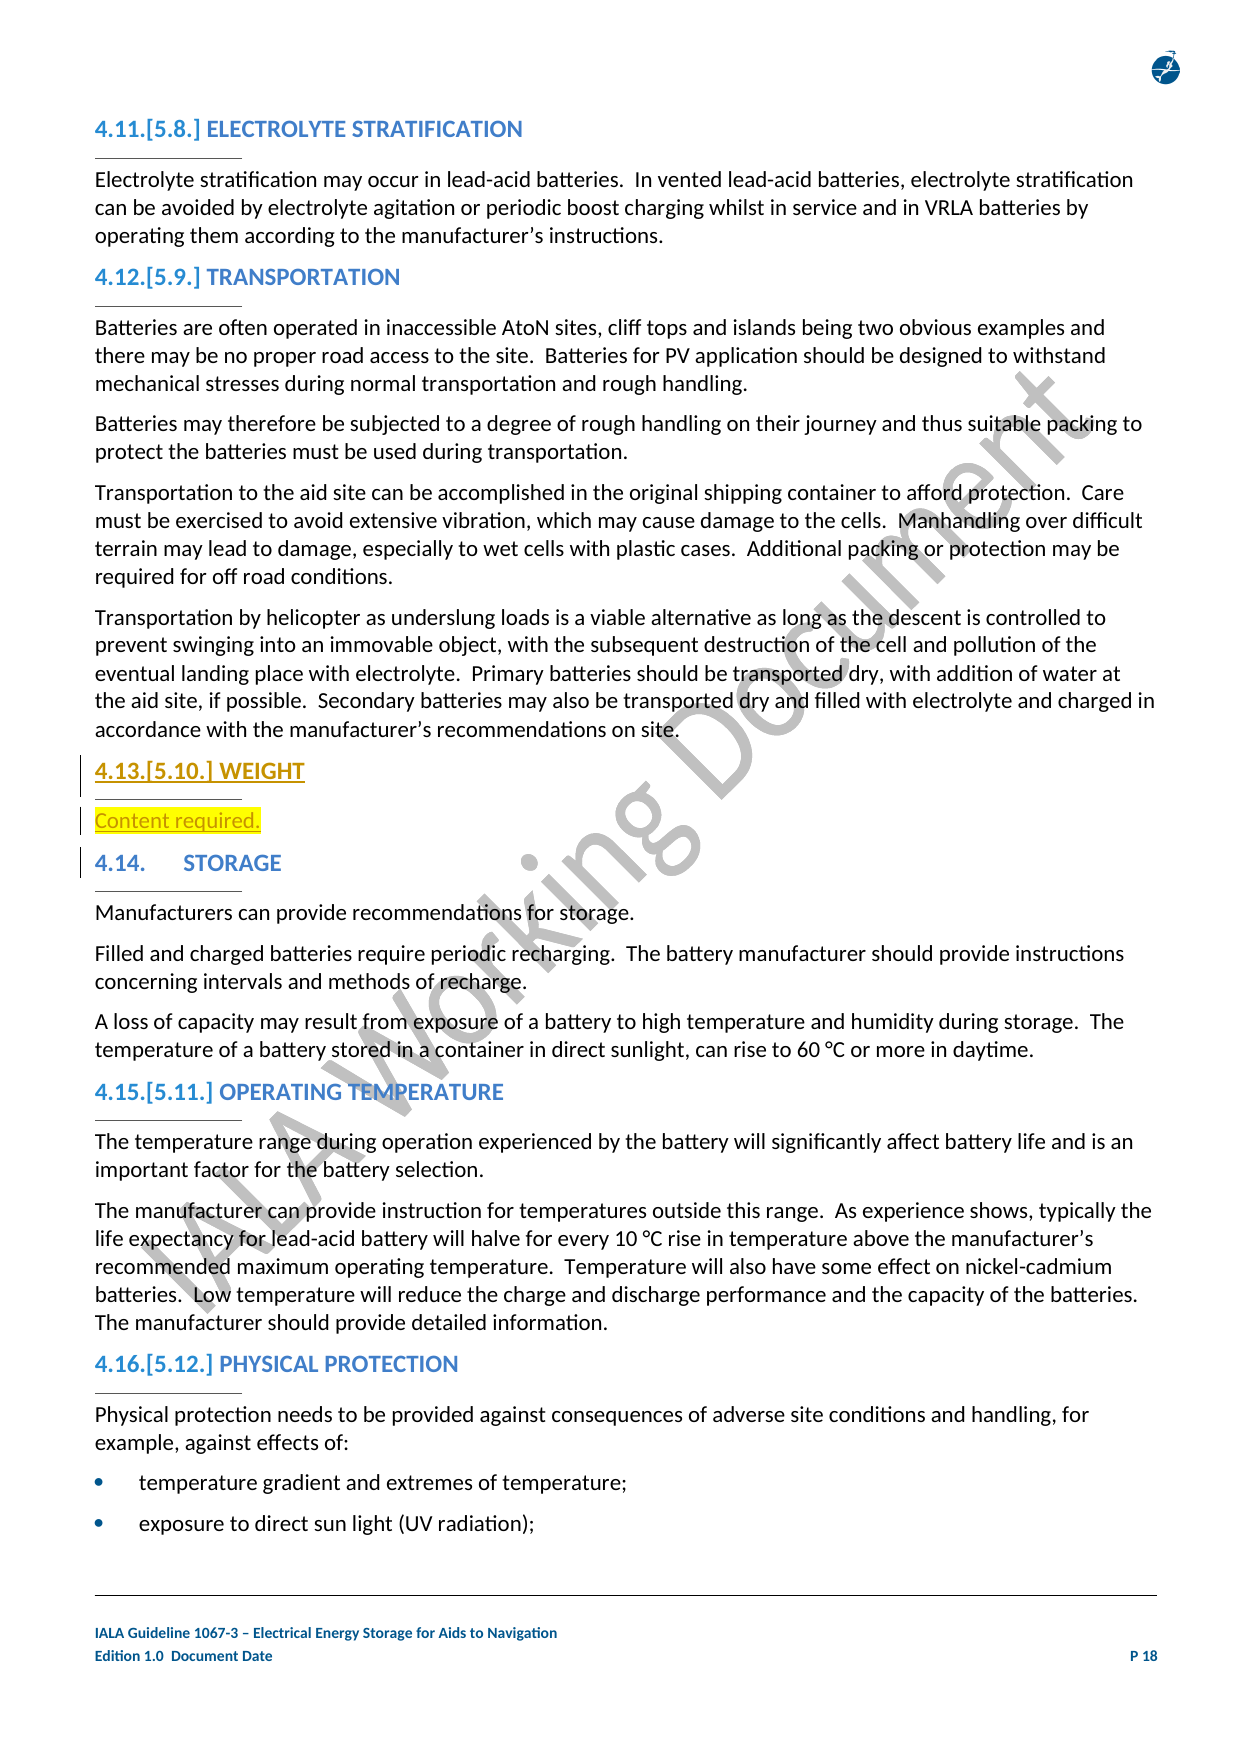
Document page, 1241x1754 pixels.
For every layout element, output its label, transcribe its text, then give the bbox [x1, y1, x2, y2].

picture [1120, 0, 1239, 119]
subtitle Storage [94, 847, 1157, 878]
text Filled and charged batteries require periodic recharging. The battery manufacturer should provide instructions concerning intervals and methods of recharge. [94, 939, 1157, 995]
text Transportation by helicopter as underslung loads is a viable alternative as long as the descent is controlled to prevent swinging into an immovable object, with the subsequent destruction of the cell and pollution of the eventual landing place with electrolyte. Primary batteries should be transported dry, with addition of water at the aid site, if possible. Secondary batteries may also be transported dry and filled with electrolyte and charged in accordance with the manufacturer’s recommendations on site. [94, 603, 1157, 743]
text temperature gradient and extremes of temperature; [94, 1468, 1157, 1496]
subtitle Transportation [94, 262, 1157, 292]
text A loss of capacity may result from exposure of a battery to high temperature and humidity during storage. The temperature of a battery stored in a container in direct sunlight, can rise to 60 °C or more in daytime. [94, 1007, 1157, 1063]
text Physical protection needs to be provided against consequences of adverse site conditions and handling, for example, against effects of: [94, 1400, 1157, 1456]
subtitle Electrolyte stratification [94, 114, 1157, 144]
subtitle Physical protection [94, 1348, 1157, 1379]
text Batteries may therefore be subjected to a degree of rough handling on their journey and thus suitable packing to protect the batteries must be used during transportation. [94, 409, 1157, 466]
text Manufacturers can provide recommendations for storage. [94, 898, 1157, 926]
text Transportation to the aid site can be accomplished in the original shipping container to afford protection. Care must be exercised to avoid extensive vibration, which may cause damage to the cells. Manhandling over difficult terrain may lead to damage, especially to wet cells with plastic cases. Additional packing or protection may be required for off road conditions. [94, 478, 1157, 590]
text Batteries are often operated in inaccessible AtoN sites, cliff tops and islands being two obvious examples and there may be no proper road access to the site. Batteries for PV application should be designed to withstand mechanical stresses during normal transportation and rough handling. [94, 313, 1157, 397]
text The manufacturer can provide instruction for temperatures outside this range. As experience shows, typically the life expectancy for lead-acid battery will halve for every 10 °C rise in temperature above the manufacturer’s recommended maximum operating temperature. Temperature will also have some effect on nickel-cadmium batteries. Low temperature will reduce the charge and discharge performance and the capacity of the batteries. The manufacturer should provide detailed information. [94, 1196, 1157, 1336]
text exposure to direct sun light (UV radiation); [94, 1509, 1157, 1537]
text The temperature range during operation experienced by the battery will significantly affect battery life and is an important factor for the battery selection. [94, 1127, 1157, 1183]
subtitle Operating temperature [94, 1076, 1157, 1107]
text Electrolyte stratification may occur in lead-acid batteries. In vented lead-acid batteries, electrolyte stratification can be avoided by electrolyte agitation or periodic boost charging whilst in service and in VRLA batteries by operating them according to the manufacturer’s instructions. [94, 165, 1157, 249]
